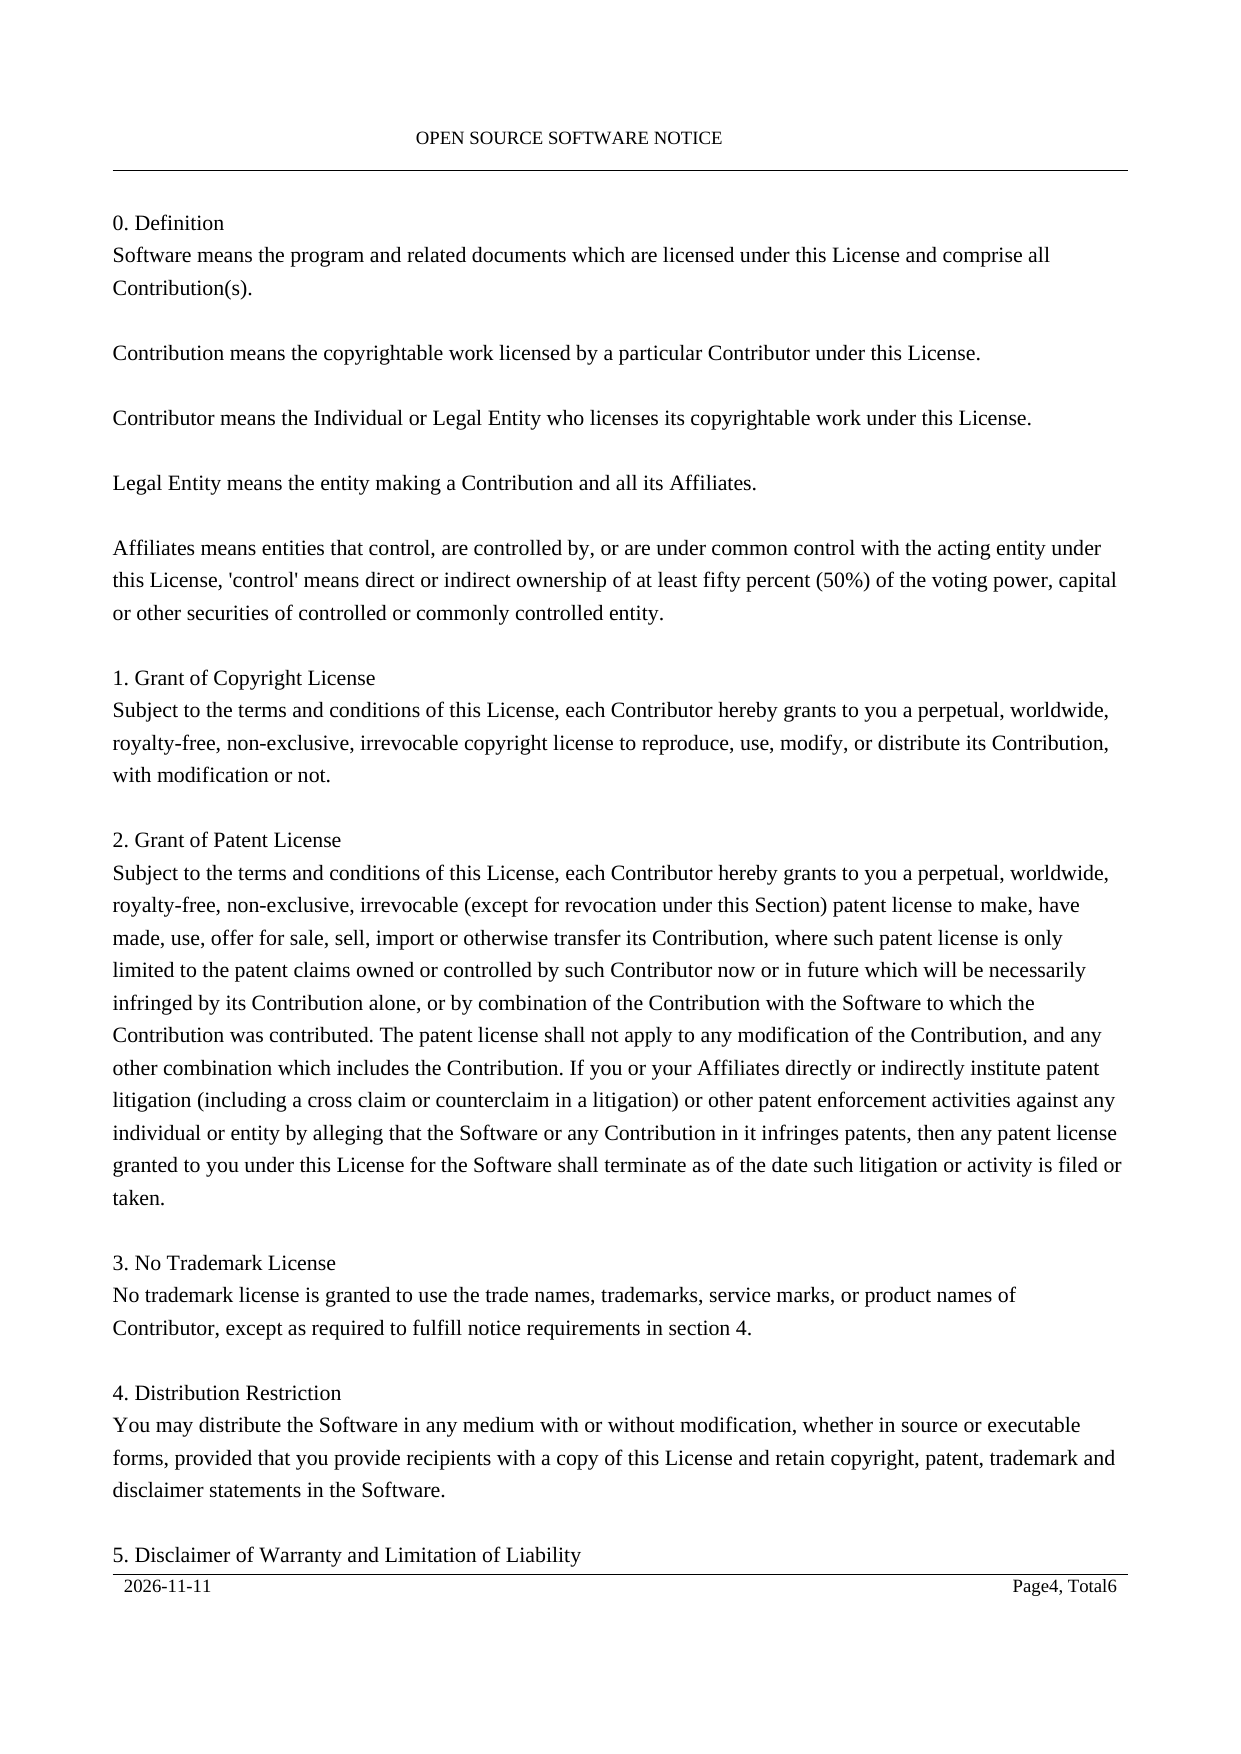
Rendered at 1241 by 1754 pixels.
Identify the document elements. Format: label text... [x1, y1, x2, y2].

text Software means the program and related documents which are licensed under this License and comprise all Contribution(s). [112, 239, 1128, 304]
text Subject to the terms and conditions of this License, each Contributor hereby grants to you a perpetual, worldwide, royalty-free, non-exclusive, irrevocable (except for revocation under this Section) patent license to make, have made, use, offer for sale, sell, import or otherwise transfer its Contribution, where such patent license is only limited to the patent claims owned or controlled by such Contributor now or in future which will be necessarily infringed by its Contribution alone, or by combination of the Contribution with the Software to which the Contribution was contributed. The patent license shall not apply to any modification of the Contribution, and any other combination which includes the Contribution. If you or your Affiliates directly or indirectly institute patent litigation (including a cross claim or counterclaim in a litigation) or other patent enforcement activities against any individual or entity by alleging that the Software or any Contribution in it infringes patents, then any patent license granted to you under this License for the Software shall terminate as of the date such litigation or activity is filed or taken. [112, 856, 1128, 1214]
text 5. Disclaimer of Warranty and Limitation of Liability [112, 1539, 1128, 1571]
text No trademark license is granted to use the trade names, trademarks, service marks, or product names of Contributor, except as required to fulfill notice requirements in section 4. [112, 1279, 1128, 1344]
text 4. Distribution Restriction [112, 1376, 1128, 1409]
text 1. Grant of Copyright License [112, 661, 1128, 694]
text 3. No Trademark License [112, 1246, 1128, 1279]
text Legal Entity means the entity making a Contribution and all its Affiliates. [112, 466, 1128, 499]
text Contributor means the Individual or Legal Entity who licenses its copyrightable work under this License. [112, 401, 1128, 434]
text Subject to the terms and conditions of this License, each Contributor hereby grants to you a perpetual, worldwide, royalty-free, non-exclusive, irrevocable copyright license to reproduce, use, modify, or distribute its Contribution, with modification or not. [112, 694, 1128, 791]
text You may distribute the Software in any medium with or without modification, whether in source or executable forms, provided that you provide recipients with a copy of this License and retain copyright, patent, trademark and disclaimer statements in the Software. [112, 1409, 1128, 1506]
text 2. Grant of Patent License [112, 824, 1128, 856]
text Affiliates means entities that control, are controlled by, or are under common control with the acting entity under this License, 'control' means direct or indirect ownership of at least fifty percent (50%) of the voting power, capital or other securities of controlled or commonly controlled entity. [112, 531, 1128, 629]
text Contribution means the copyrightable work licensed by a particular Contributor under this License. [112, 336, 1128, 369]
text 0. Definition [112, 206, 1128, 239]
